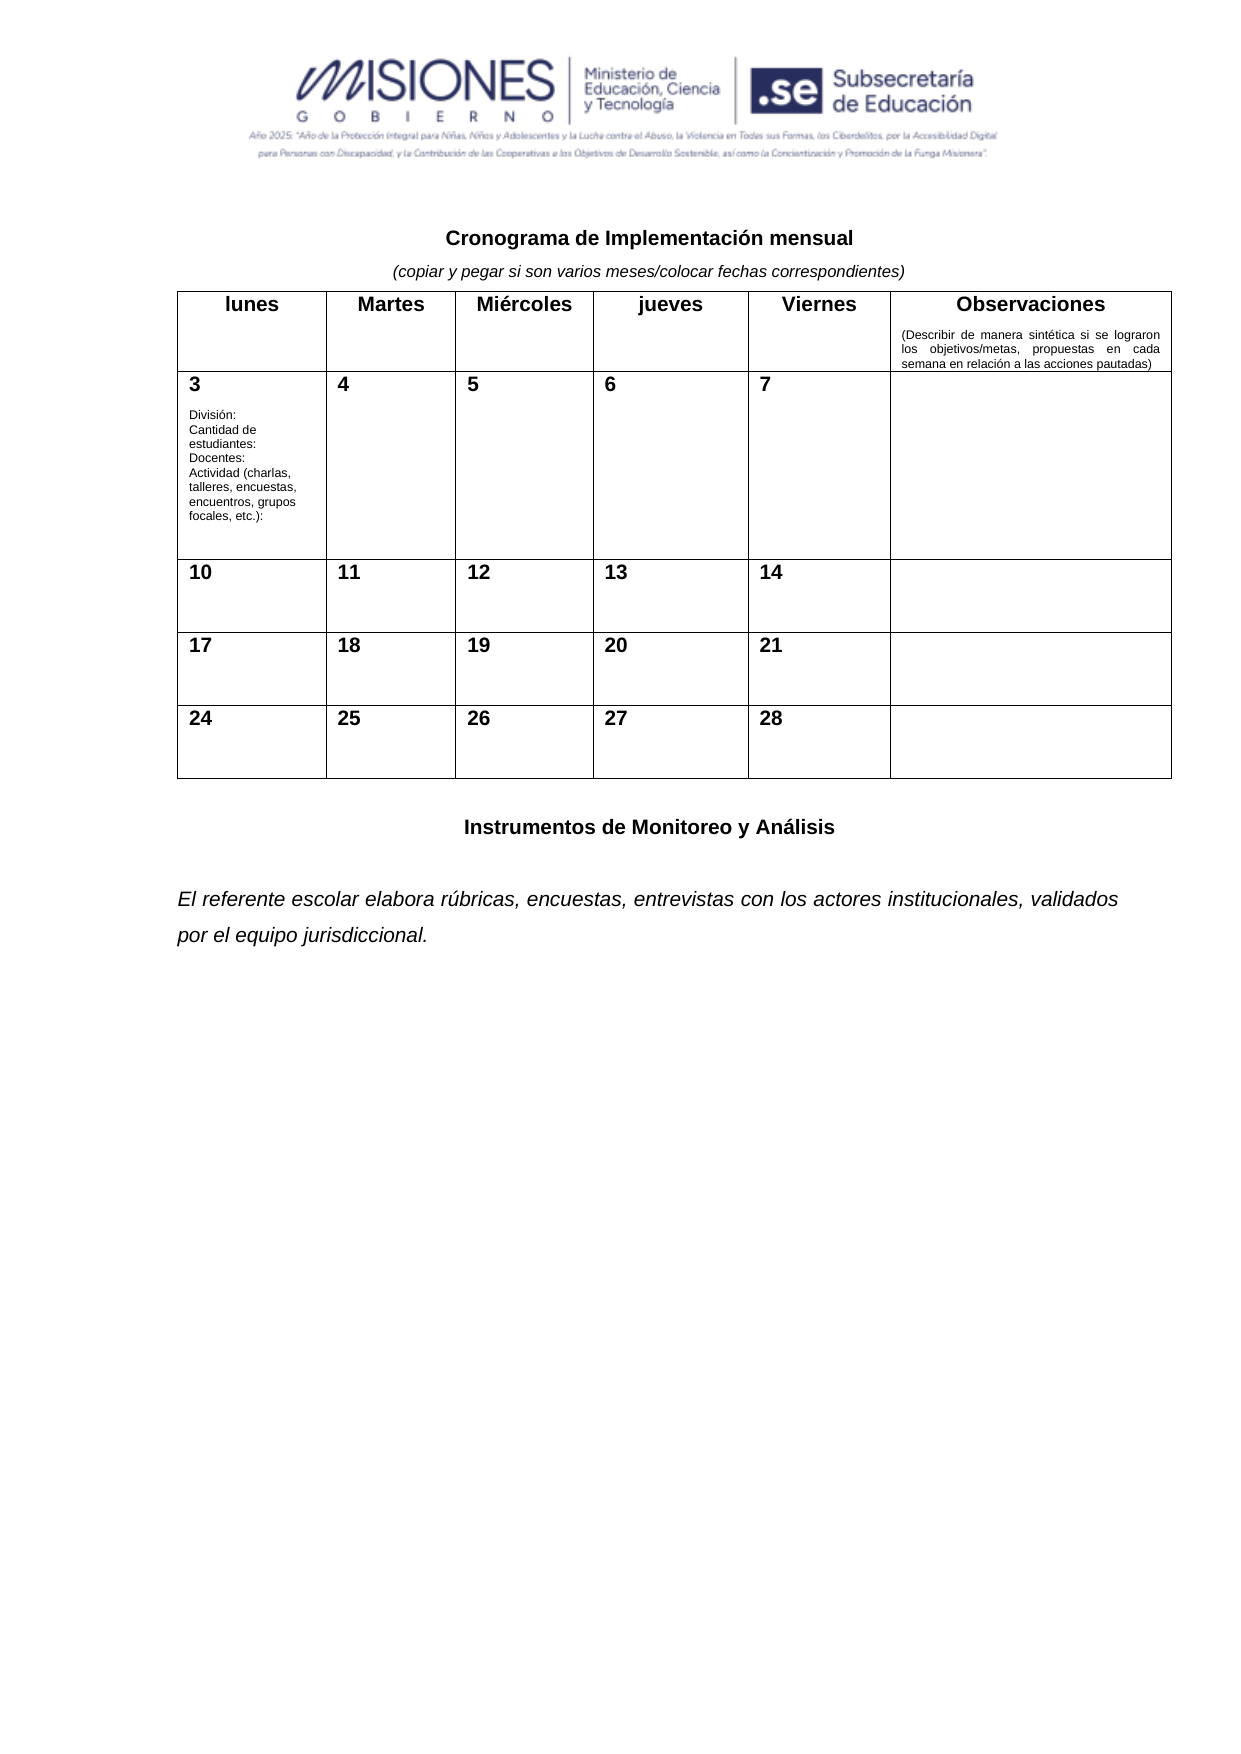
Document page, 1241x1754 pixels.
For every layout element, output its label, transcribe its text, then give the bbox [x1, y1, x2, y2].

table_header jueves [594, 292, 748, 371]
table_header Miércoles [456, 292, 593, 371]
table_header Observaciones (Describir de manera sintética si se lograron los objetivos/metas, propuestas en cada semana en relación a las acciones pautadas) [891, 292, 1171, 371]
table_cell 3 División: Cantidad de estudiantes: Docentes: Actividad (charlas, talleres, encuestas, encuentros, grupos focales, etc.): [178, 372, 326, 559]
table_cell 27 [594, 706, 748, 778]
table_cell 18 [327, 633, 455, 705]
table_cell 11 [327, 560, 455, 632]
table_cell 26 [456, 706, 593, 778]
table_header Martes [327, 292, 455, 371]
table_cell 7 [749, 372, 890, 559]
table_cell 21 [749, 633, 890, 705]
text (copiar y pegar si son varios meses/colocar fechas correspondientes) [177, 262, 1122, 281]
table_cell 28 [749, 706, 890, 778]
text El referente escolar elabora rúbricas, encuestas, entrevistas con los actores institucionales, validados por el equipo jurisdiccional. [177, 886, 1122, 946]
table_cell 24 [178, 706, 326, 778]
table_cell 12 [456, 560, 593, 632]
table_cell 19 [456, 633, 593, 705]
table_cell [891, 633, 1171, 705]
table_cell [891, 560, 1171, 632]
table_header lunes [178, 292, 326, 371]
table_cell [891, 706, 1171, 778]
table_cell 4 [327, 372, 455, 559]
table_cell 13 [594, 560, 748, 632]
table_cell 20 [594, 633, 748, 705]
table_cell 5 [456, 372, 593, 559]
text Cronograma de Implementación mensual [177, 183, 1122, 250]
table_cell [891, 372, 1171, 559]
table_cell 10 [178, 560, 326, 632]
text Instrumentos de Monitoreo y Análisis [177, 814, 1122, 838]
picture [243, 18, 1004, 184]
table_cell 17 [178, 633, 326, 705]
table_cell 25 [327, 706, 455, 778]
table_cell 14 [749, 560, 890, 632]
table_cell 6 [594, 372, 748, 559]
table_header Viernes [749, 292, 890, 371]
